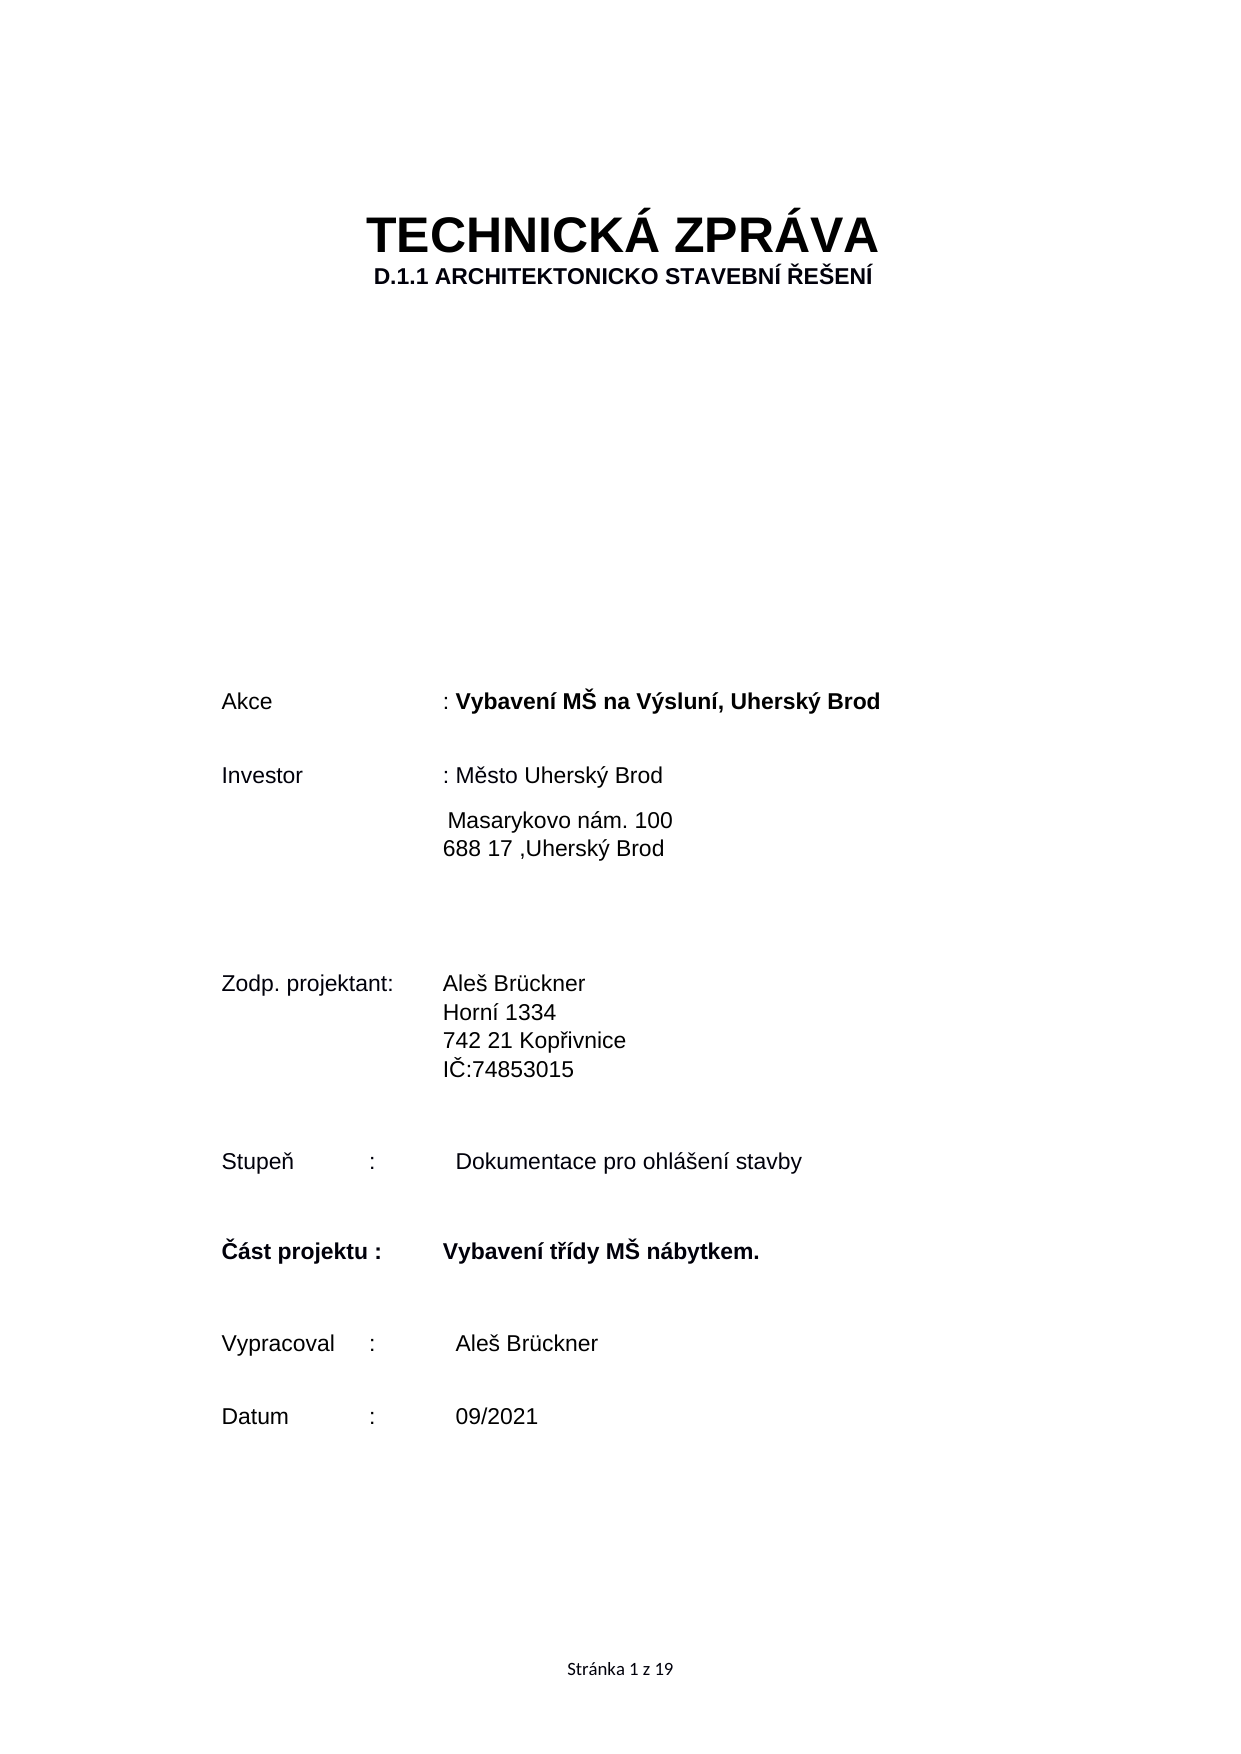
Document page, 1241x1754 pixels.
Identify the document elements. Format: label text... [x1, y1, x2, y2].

text D.1.1 ARCHITEKTONICKO STAVEBNÍ ŘEŠENÍ [153, 263, 1093, 289]
subtitle Akce : Vybavení MŠ na Výsluní, Uherský Brod [221, 688, 1093, 715]
subtitle Datum : 09/2021 [148, 1403, 1093, 1429]
subtitle Vypracoval : Aleš Brückner [148, 1330, 1093, 1356]
text Investor : Město Uherský Brod [221, 762, 1093, 788]
text Masarykovo nám. 100 688 17 ,Uherský Brod [443, 807, 1093, 861]
text Část projektu : Vybavení třídy MŠ nábytkem. [148, 1238, 1093, 1264]
subtitle TECHNICKÁ ZPRÁVA [153, 205, 1093, 263]
text Zodp. projektant: Aleš Brückner Horní 1334 742 21 Kopřivnice IČ:74853015 [221, 970, 1093, 1082]
text Stupeň : Dokumentace pro ohlášení stavby [148, 1148, 1093, 1174]
